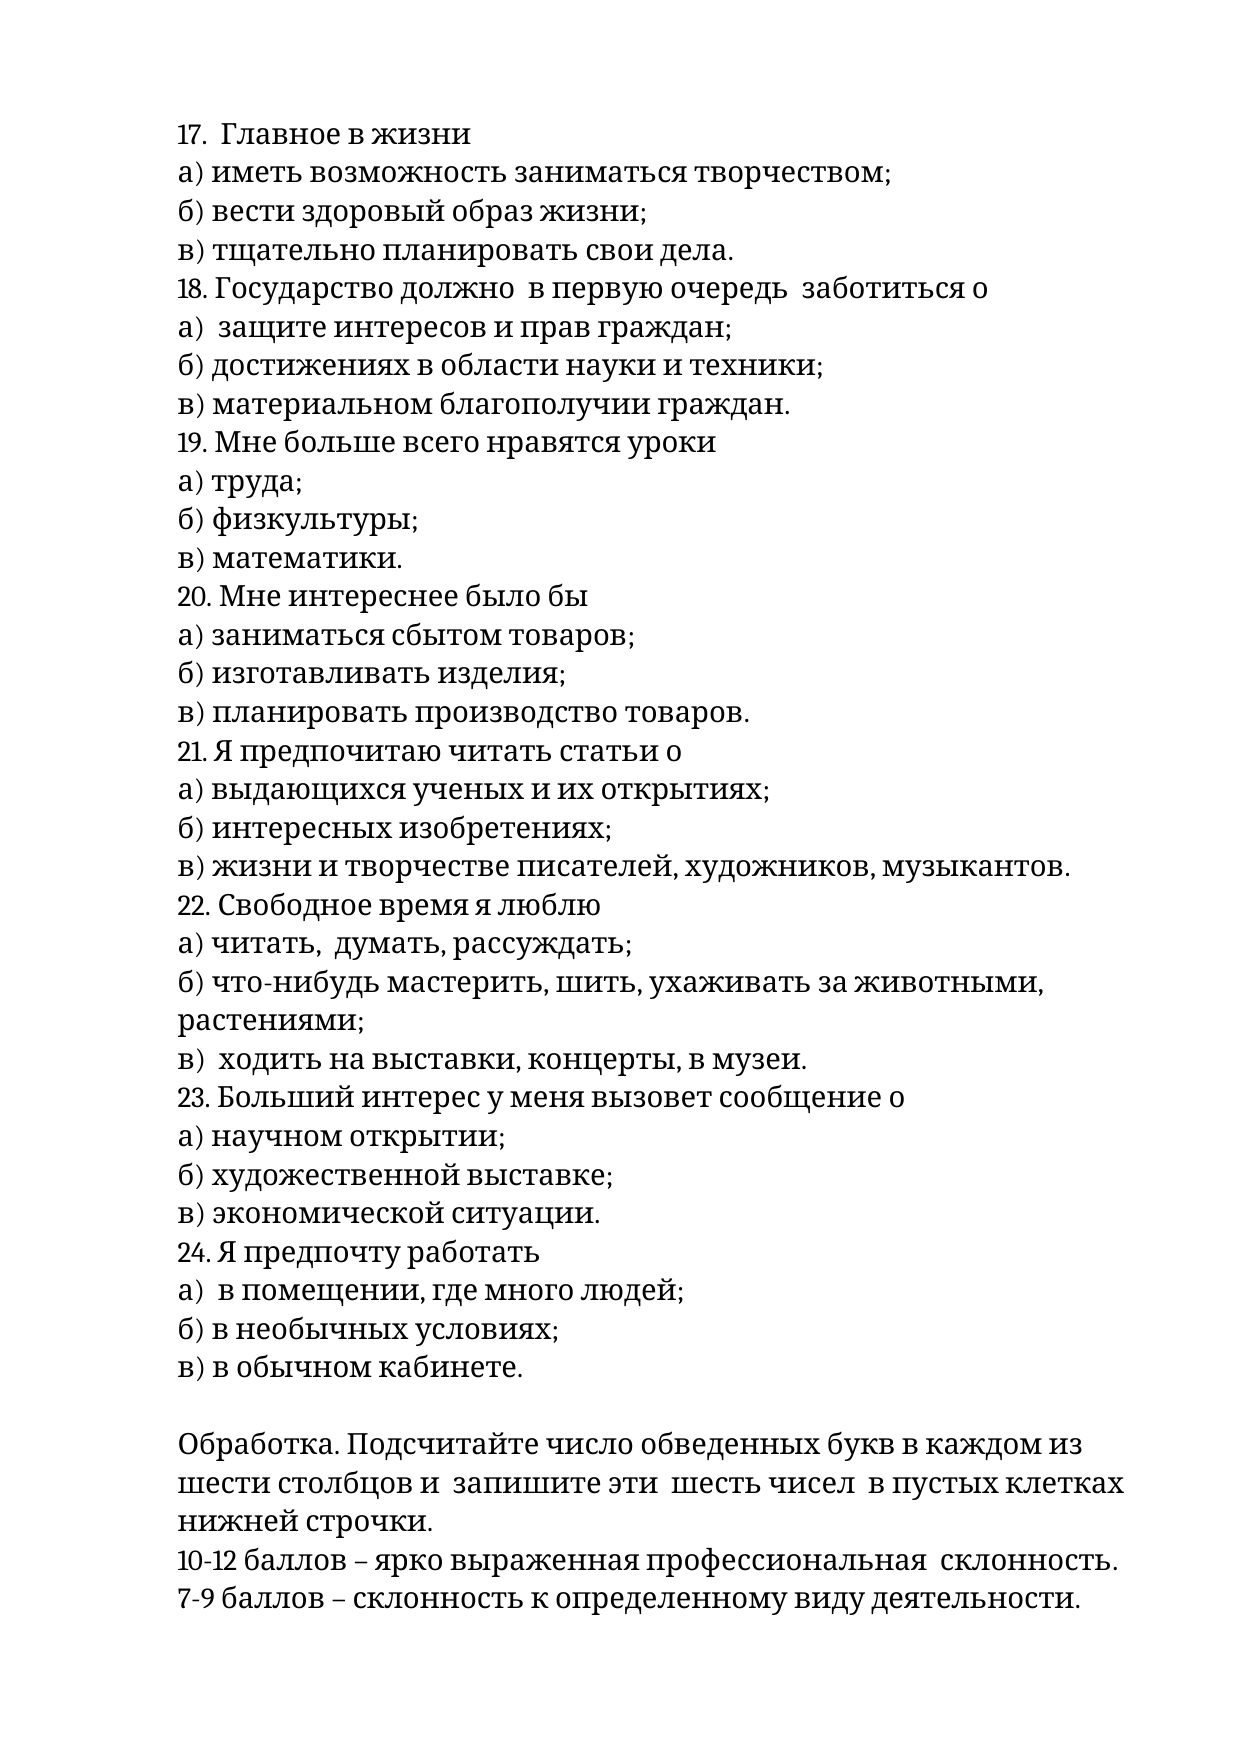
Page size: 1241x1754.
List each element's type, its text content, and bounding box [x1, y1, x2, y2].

text 10-12 баллов – ярко выраженная профессиональная склонность. [177, 1544, 1152, 1578]
text б) вести здоровый образ жизни; [177, 195, 1152, 229]
text б) физкультуры; [177, 503, 1152, 537]
text а) защите интересов и прав граждан; [177, 311, 1152, 344]
text в) ходить на выставки, концерты, в музеи. [177, 1043, 1152, 1077]
text 17. Главное в жизни [177, 118, 1152, 152]
text б) изготавливать изделия; [177, 658, 1152, 691]
text б) интересных изобретениях; [177, 812, 1152, 845]
text в) экономической ситуации. [177, 1197, 1152, 1231]
text 7-9 баллов – склонность к определенному виду деятельности. [177, 1583, 1152, 1616]
text а) иметь возможность заниматься творчеством; [177, 157, 1152, 190]
text в) планировать производство товаров. [177, 696, 1152, 730]
text Обработка. Подсчитайте число обведенных букв в каждом из шести столбцов и запишите эти шесть чисел в пустых клетках нижней строчки. [177, 1428, 1152, 1539]
text а) труда; [177, 465, 1152, 498]
text в) математики. [177, 542, 1152, 576]
text 19. Мне больше всего нравятся уроки [177, 426, 1152, 460]
text б) достижениях в области науки и техники; [177, 349, 1152, 383]
text в) материальном благополучии граждан. [177, 388, 1152, 421]
text 22. Свободное время я люблю [177, 889, 1152, 922]
text в) жизни и творчестве писателей, художников, музыкантов. [177, 850, 1152, 884]
text б) художественной выставке; [177, 1159, 1152, 1192]
text а) выдающихся ученых и их открытиях; [177, 773, 1152, 807]
text в) тщательно планировать свои дела. [177, 234, 1152, 267]
text 21. Я предпочитаю читать статьи о [177, 735, 1152, 768]
text а) читать, думать, рассуждать; [177, 927, 1152, 961]
text 23. Больший интерес у меня вызовет сообщение о [177, 1082, 1152, 1115]
text в) в обычном кабинете. [177, 1351, 1152, 1385]
text а) научном открытии; [177, 1120, 1152, 1154]
text б) в необычных условиях; [177, 1313, 1152, 1346]
text б) что-нибудь мастерить, шить, ухаживать за животными, растениями; [177, 966, 1152, 1038]
text 20. Мне интереснее было бы [177, 581, 1152, 614]
text 24. Я предпочту работать [177, 1236, 1152, 1269]
text 18. Государство должно в первую очередь заботиться о [177, 272, 1152, 306]
text а) в помещении, где много людей; [177, 1274, 1152, 1308]
text а) заниматься сбытом товаров; [177, 619, 1152, 653]
